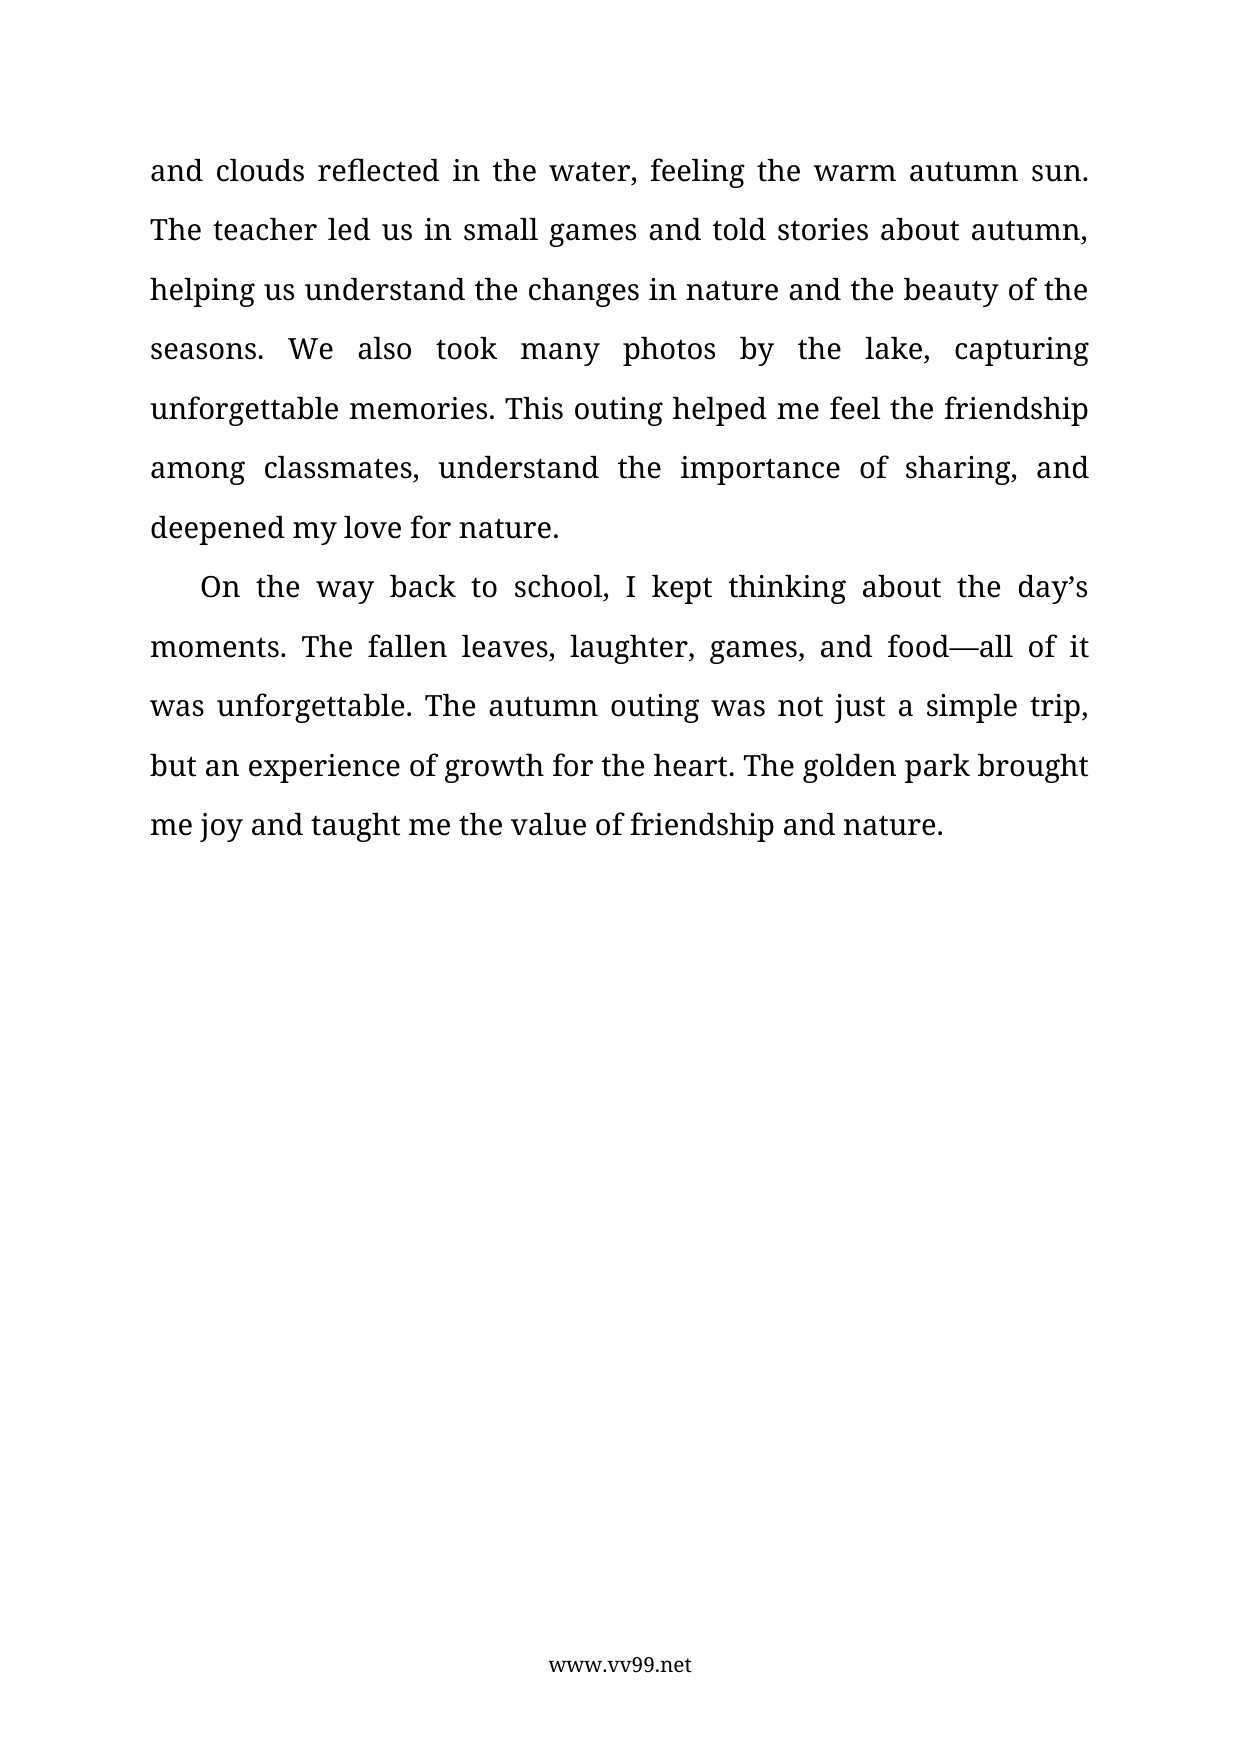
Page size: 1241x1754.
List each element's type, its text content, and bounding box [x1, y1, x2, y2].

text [150, 150, 1090, 547]
text On the way back to school, I kept thinking about the day’s moments. The fallen leaves, laughter, games, and food—all of it was unforgettable. The autumn outing was not just a simple trip, but an experience of growth for the heart. The golden park brought me joy and taught me the value of friendship and nature. [150, 566, 1090, 844]
